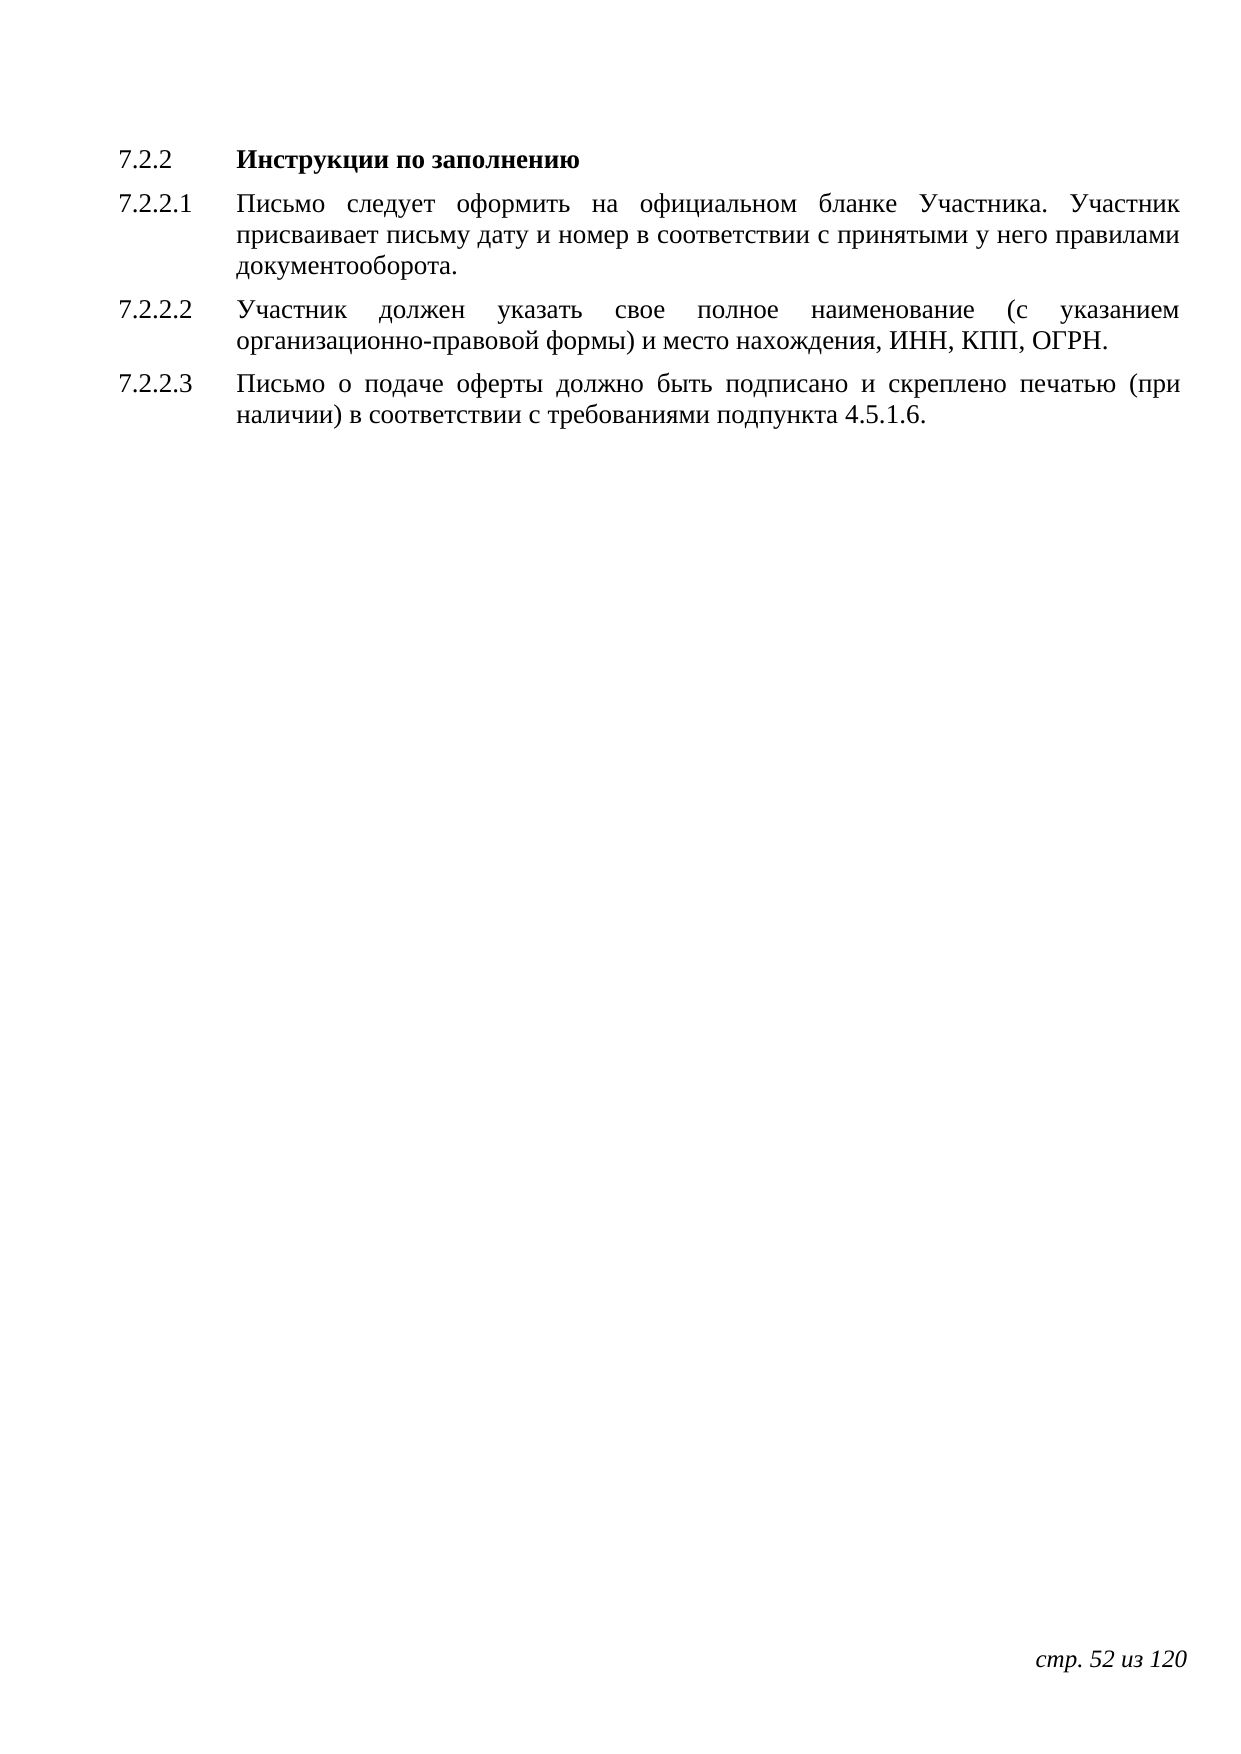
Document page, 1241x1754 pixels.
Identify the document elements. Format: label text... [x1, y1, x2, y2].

text Письмо следует оформить на официальном бланке Участника. Участник присваивает письму дату и номер в соответствии с принятыми у него правилами документооборота. [118, 187, 1181, 280]
text Письмо о подаче оферты должно быть подписано и скреплено печатью (при наличии) в соответствии с требованиями подпункта 4.5.1.6. [118, 367, 1181, 430]
text Участник должен указать свое полное наименование (с указанием организационно-правовой формы) и место нахождения, ИНН, КПП, ОГРН. [118, 293, 1181, 355]
text Инструкции по заполнению [118, 143, 1181, 174]
